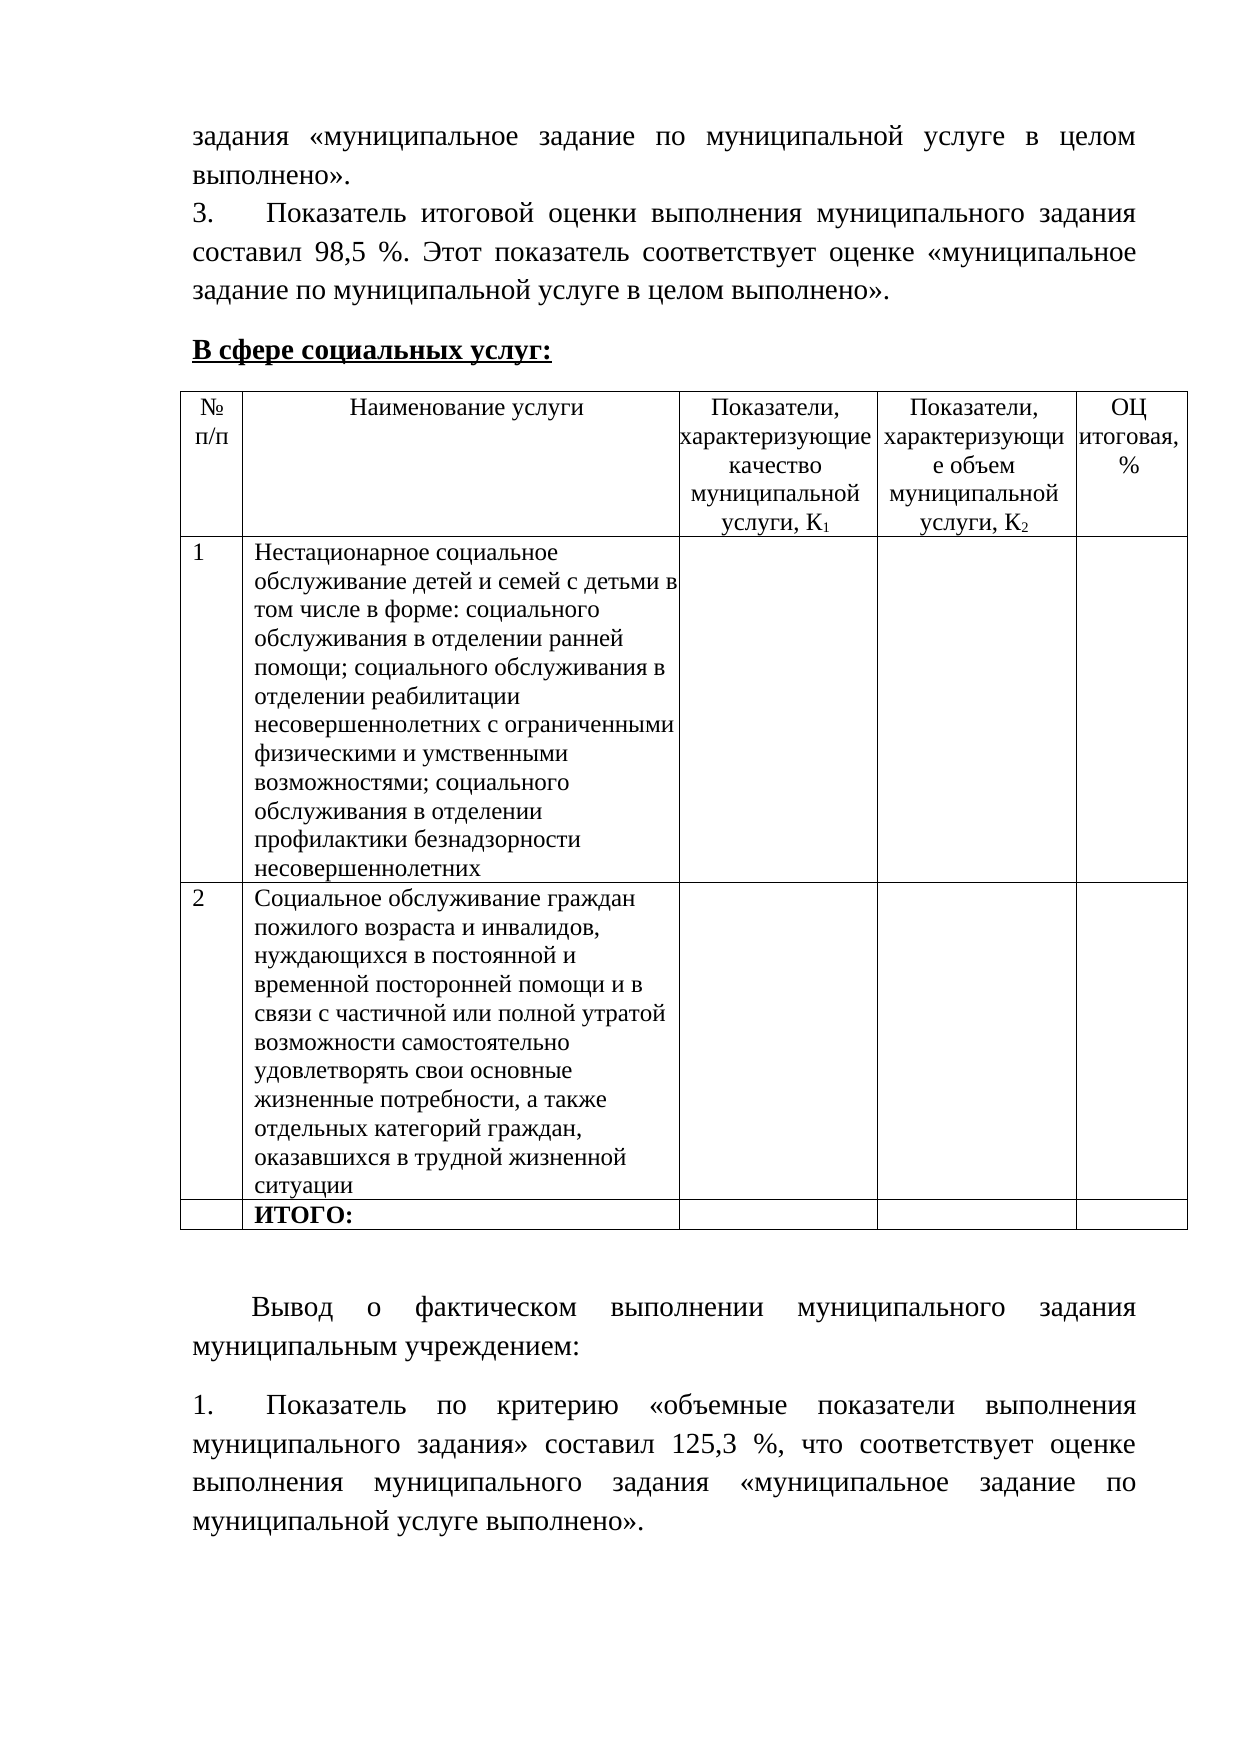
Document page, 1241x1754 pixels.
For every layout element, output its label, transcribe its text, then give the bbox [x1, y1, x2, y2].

table_cell [878, 1200, 1076, 1229]
list Показатель по критерию «объемные показатели выполнения муниципального задания» составил 125,3 %, что соответствует оценке выполнения муниципального задания «муниципальное задание по муниципальной услуге выполнено». [192, 1387, 1137, 1537]
table_header № п/п [181, 392, 242, 536]
table_cell [878, 883, 1076, 1199]
table_cell [181, 1200, 242, 1229]
list Показатель итоговой оценки выполнения муниципального задания составил 98,5 %. Этот показатель соответствует оценке «муниципальное задание по муниципальной услуге в целом выполнено». [192, 195, 1137, 306]
text В сфере социальных услуг: [192, 332, 1137, 365]
table_header Показатели, характеризующие качество муниципальной услуги, К1 [680, 392, 877, 536]
table_cell 2 [181, 883, 242, 1199]
table_cell Нестационарное социальное обслуживание детей и семей с детьми в том числе в форме: социального обслуживания в отделении ранней помощи; социального обслуживания в отделении реабилитации несовершеннолетних с ограниченными физическими и умственными возможностями; социального обслуживания в отделении профилактики безнадзорности несовершеннолетних [243, 537, 679, 882]
table_cell [1077, 1200, 1187, 1229]
table_cell [680, 537, 877, 882]
table_cell 1 [181, 537, 242, 882]
table_header Показатели, характеризующие объем муниципальной услуги, К2 [878, 392, 1076, 536]
text Вывод о фактическом выполнении муниципального задания муниципальным учреждением: [192, 1289, 1137, 1362]
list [192, 118, 1137, 190]
table_cell Социальное обслуживание граждан пожилого возраста и инвалидов, нуждающихся в постоянной и временной посторонней помощи и в связи с частичной или полной утратой возможности самостоятельно удовлетворять свои основные жизненные потребности, а также отдельных категорий граждан, оказавшихся в трудной жизненной ситуации [243, 883, 679, 1199]
table_header ОЦ итоговая, % [1077, 392, 1187, 536]
table_cell [878, 537, 1076, 882]
table_cell [680, 1200, 877, 1229]
table_cell ИТОГО: [243, 1200, 679, 1229]
table_cell [1077, 883, 1187, 1199]
table_header Наименование услуги [243, 392, 679, 536]
table_cell [1077, 537, 1187, 882]
table_cell [680, 883, 877, 1199]
